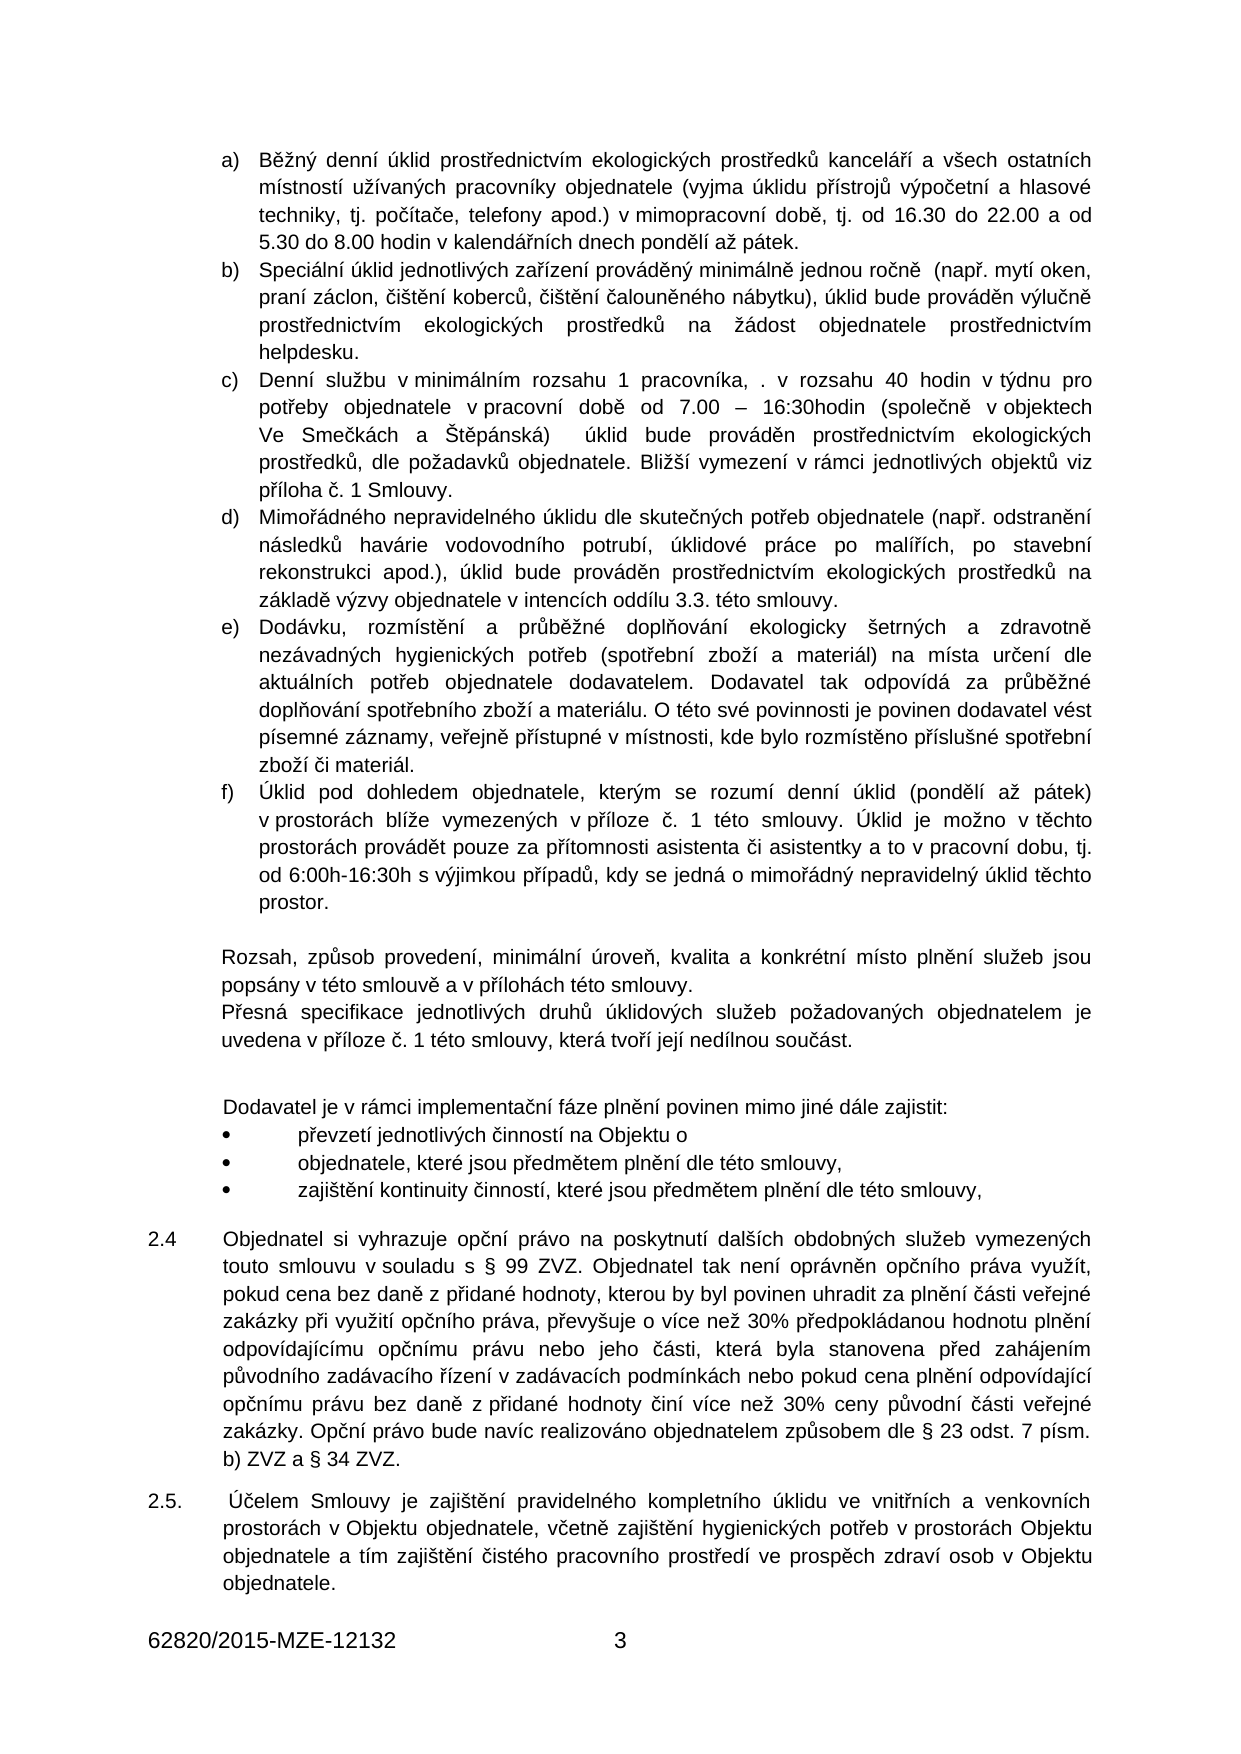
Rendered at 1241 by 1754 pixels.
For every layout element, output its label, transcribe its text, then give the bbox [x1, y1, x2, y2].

list Dodávku, rozmístění a průběžné doplňování ekologicky šetrných a zdravotně nezávadných hygienických potřeb (spotřební zboží a materiál) na místa určení dle aktuálních potřeb objednatele dodavatelem. Dodavatel tak odpovídá za průběžné doplňování spotřebního zboží a materiálu. O této své povinnosti je povinen dodavatel vést písemné záznamy, veřejně přístupné v místnosti, kde bylo rozmístěno příslušné spotřební zboží či materiál. [221, 615, 1092, 777]
list Denní službu v minimálním rozsahu 1 pracovníka, . v rozsahu 40 hodin v týdnu pro potřeby objednatele v pracovní době od 7.00 – 16:30hodin (společně v objektech Ve Smečkách a Štěpánská) úklid bude prováděn prostřednictvím ekologických prostředků, dle požadavků objednatele. Bližší vymezení v rámci jednotlivých objektů viz příloha č. 1 Smlouvy. [221, 368, 1092, 502]
list Úklid pod dohledem objednatele, kterým se rozumí denní úklid (pondělí až pátek) v prostorách blíže vymezených v příloze č. 1 této smlouvy. Úklid je možno v těchto prostorách provádět pouze za přítomnosti asistenta či asistentky a to v pracovní dobu, tj. od 6:00h-16:30h s výjimkou případů, kdy se jedná o mimořádný nepravidelný úklid těchto prostor. [221, 780, 1092, 914]
subtitle Přesná specifikace jednotlivých druhů úklidových služeb požadovaných objednatelem je uvedena v příloze č. 1 této smlouvy, která tvoří její nedílnou součást. [221, 1000, 1092, 1052]
list Dodavatel je v rámci implementační fáze plnění povinen mimo jiné dále zajistit: [148, 1095, 1092, 1119]
text 2.5. Účelem Smlouvy je zajištění pravidelného kompletního úklidu ve vnitřních a venkovních prostorách v Objektu objednatele, včetně zajištění hygienických potřeb v prostorách Objektu objednatele a tím zajištění čistého pracovního prostředí ve prospěch zdraví osob v Objektu objednatele. [148, 1488, 1092, 1595]
text Rozsah, způsob provedení, minimální úroveň, kvalita a konkrétní místo plnění služeb jsou popsány v této smlouvě a v přílohách této smlouvy. [221, 945, 1092, 997]
text 2.4 Objednatel si vyhrazuje opční právo na poskytnutí dalších obdobných služeb vymezených touto smlouvu v souladu s § 99 ZVZ. Objednatel tak není oprávněn opčního práva využít, pokud cena bez daně z přidané hodnoty, kterou by byl povinen uhradit za plnění části veřejné zakázky při využití opčního práva, převyšuje o více než 30% předpokládanou hodnotu plnění odpovídajícímu opčnímu právu nebo jeho části, která byla stanovena před zahájením původního zadávacího řízení v zadávacích podmínkách nebo pokud cena plnění odpovídající opčnímu právu bez daně z přidané hodnoty činí více než 30% ceny původní části veřejné zakázky. Opční právo bude navíc realizováno objednatelem způsobem dle § 23 odst. 7 písm. b) ZVZ a § 34 ZVZ. [148, 1226, 1092, 1470]
list objednatele, které jsou předmětem plnění dle této smlouvy, [223, 1150, 1092, 1174]
list převzetí jednotlivých činností na Objektu o [223, 1123, 1092, 1147]
list zajištění kontinuity činností, které jsou předmětem plnění dle této smlouvy, [223, 1178, 1092, 1202]
list Mimořádného nepravidelného úklidu dle skutečných potřeb objednatele (např. odstranění následků havárie vodovodního potrubí, úklidové práce po malířích, po stavební rekonstrukci apod.), úklid bude prováděn prostřednictvím ekologických prostředků na základě výzvy objednatele v intencích oddílu 3.3. této smlouvy. [221, 505, 1092, 612]
list Běžný denní úklid prostřednictvím ekologických prostředků kanceláří a všech ostatních místností užívaných pracovníky objednatele (vyjma úklidu přístrojů výpočetní a hlasové techniky, tj. počítače, telefony apod.) v mimopracovní době, tj. od 16.30 do 22.00 a od 5.30 do 8.00 hodin v kalendářních dnech pondělí až pátek. [221, 148, 1092, 254]
list Speciální úklid jednotlivých zařízení prováděný minimálně jednou ročně (např. mytí oken, praní záclon, čištění koberců, čištění čalouněného nábytku), úklid bude prováděn výlučně prostřednictvím ekologických prostředků na žádost objednatele prostřednictvím helpdesku. [221, 258, 1092, 364]
